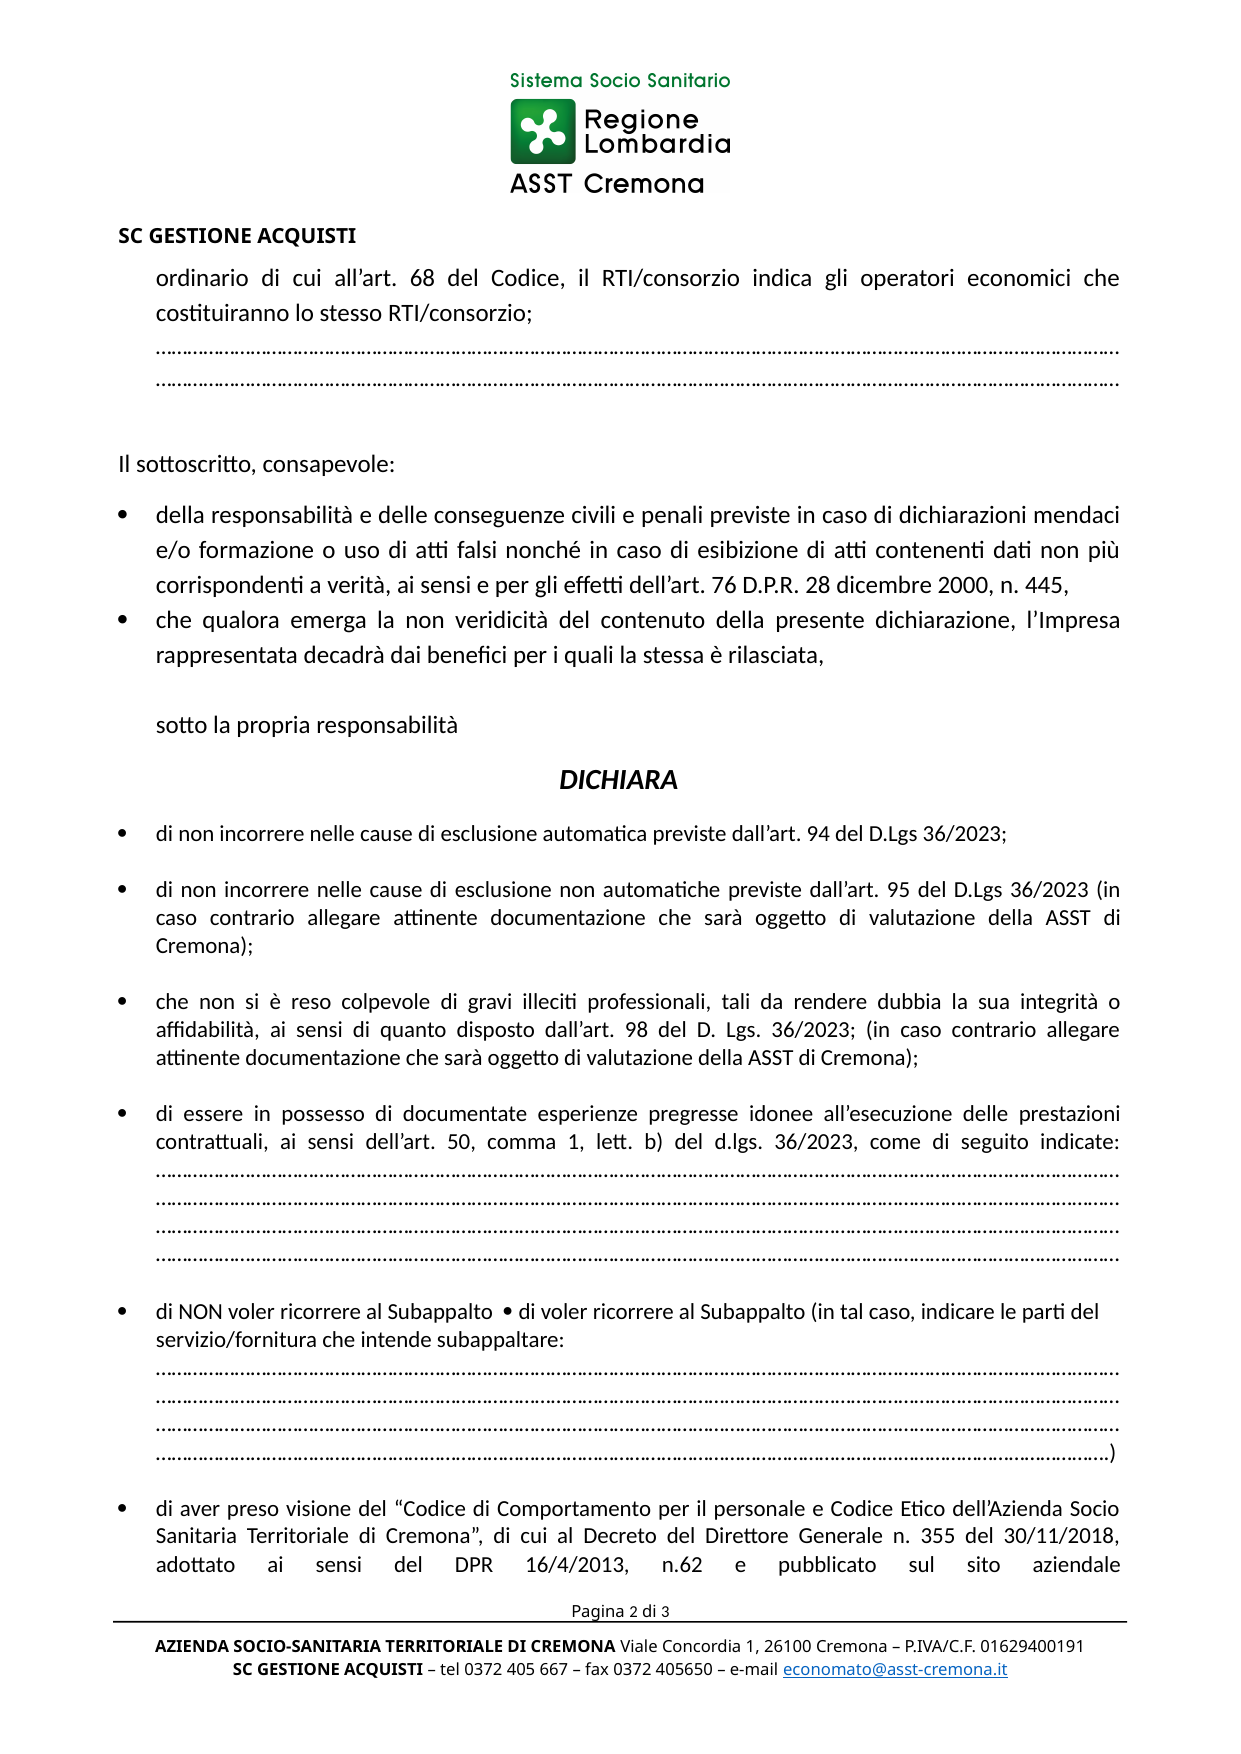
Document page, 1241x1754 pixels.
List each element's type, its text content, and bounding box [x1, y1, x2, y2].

list che qualora emerga la non veridicità del contenuto della presente dichiarazione, l’Impresa rappresentata decadrà dai benefici per i quali la stessa è rilasciata, [118, 605, 1122, 670]
list della responsabilità e delle conseguenze civili e penali previste in caso di dichiarazioni mendaci e/o formazione o uso di atti falsi nonché in caso di esibizione di atti contenenti dati non più corrispondenti a verità, ai sensi e per gli effetti dell’art. 76 D.P.R. 28 dicembre 2000, n. 445, [118, 500, 1122, 600]
list …………………………………………………………………………………………………………………………………………………………………………………………………………………………………………………………………………………………………………………………………… [156, 332, 1122, 392]
list che non si è reso colpevole di gravi illeciti professionali, tali da rendere dubbia la sua integrità o affidabilità, ai sensi di quanto disposto dall’art. 98 del D. Lgs. 36/2023; (in caso contrario allegare attinente documentazione che sarà oggetto di valutazione della ASST di Cremona); [118, 987, 1122, 1071]
list sotto la propria responsabilità [156, 710, 1122, 740]
list ……………………………………………………………………………………………………………………………………………………………………………………………………………………………………………………………………………………………………………………………………………………………………………………………………………………………………………………………………………………………………………………………………………………………………………………………………………………………………………………………………….) [156, 1353, 1122, 1466]
list di non incorrere nelle cause di esclusione non automatiche previste dall’art. 95 del D.Lgs 36/2023 (in caso contrario allegare attinente documentazione che sarà oggetto di valutazione della ASST di Cremona); [118, 875, 1122, 959]
picture [510, 73, 730, 193]
text DICHIARA [118, 761, 1122, 797]
list di essere in possesso di documentate esperienze pregresse idonee all’esecuzione delle prestazioni contrattuali, ai sensi dell’art. 50, comma 1, lett. b) del d.lgs. 36/2023, come di seguito indicate: ………………………………………………………………………………………………………………………………………………………………………………………………………………………………………………………………………………………………………………………………………………………………………………………………………………………………………………………………………………………………………………………………………………………………………………………………………………………………………………………………………… [118, 1099, 1122, 1267]
list di non incorrere nelle cause di esclusione automatica previste dall’art. 94 del D.Lgs 36/2023; [118, 819, 1122, 847]
list di NON voler ricorrere al Subappalto di voler ricorrere al Subappalto (in tal caso, indicare le parti del servizio/fornitura che intende subappaltare: [118, 1297, 1122, 1353]
text Il sottoscritto, consapevole: [118, 448, 1122, 478]
